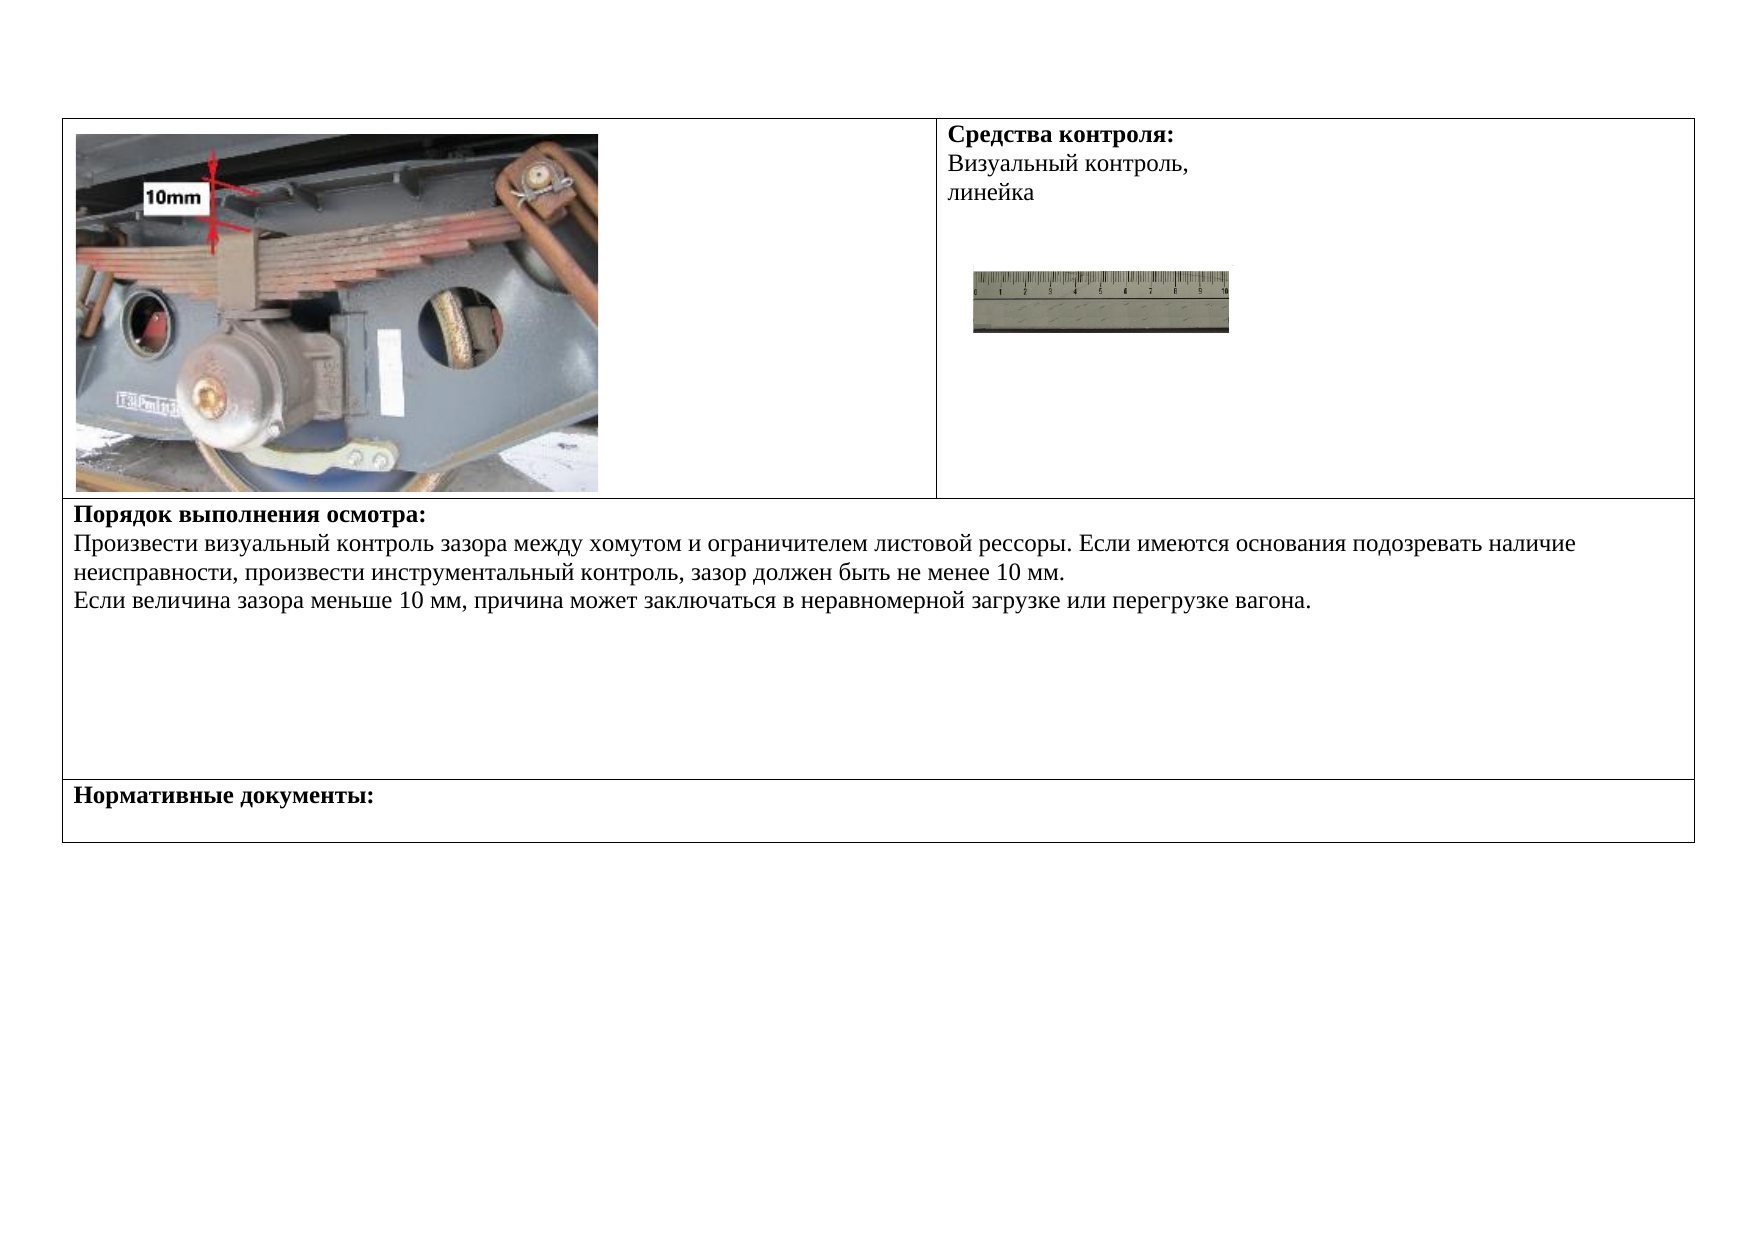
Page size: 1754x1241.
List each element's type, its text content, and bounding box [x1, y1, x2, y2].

table_cell [63, 119, 936, 498]
picture [75, 134, 599, 492]
picture [963, 264, 1240, 341]
table_cell Порядок выполнения осмотра: Произвести визуальный контроль зазора между хомутом и ограничителем листовой рессоры. Если имеются основания подозревать наличие неисправности, произвести инструментальный контроль, зазор должен быть не менее 10 мм. Если величина зазора меньше 10 мм, причина может заключаться в неравномерной загрузке или перегрузке вагона. [63, 499, 1694, 779]
table_cell Средства контроля: Визуальный контроль, линейка [937, 119, 1406, 498]
table_cell Нормативные документы: [63, 780, 1694, 842]
table_cell [1406, 119, 1694, 498]
